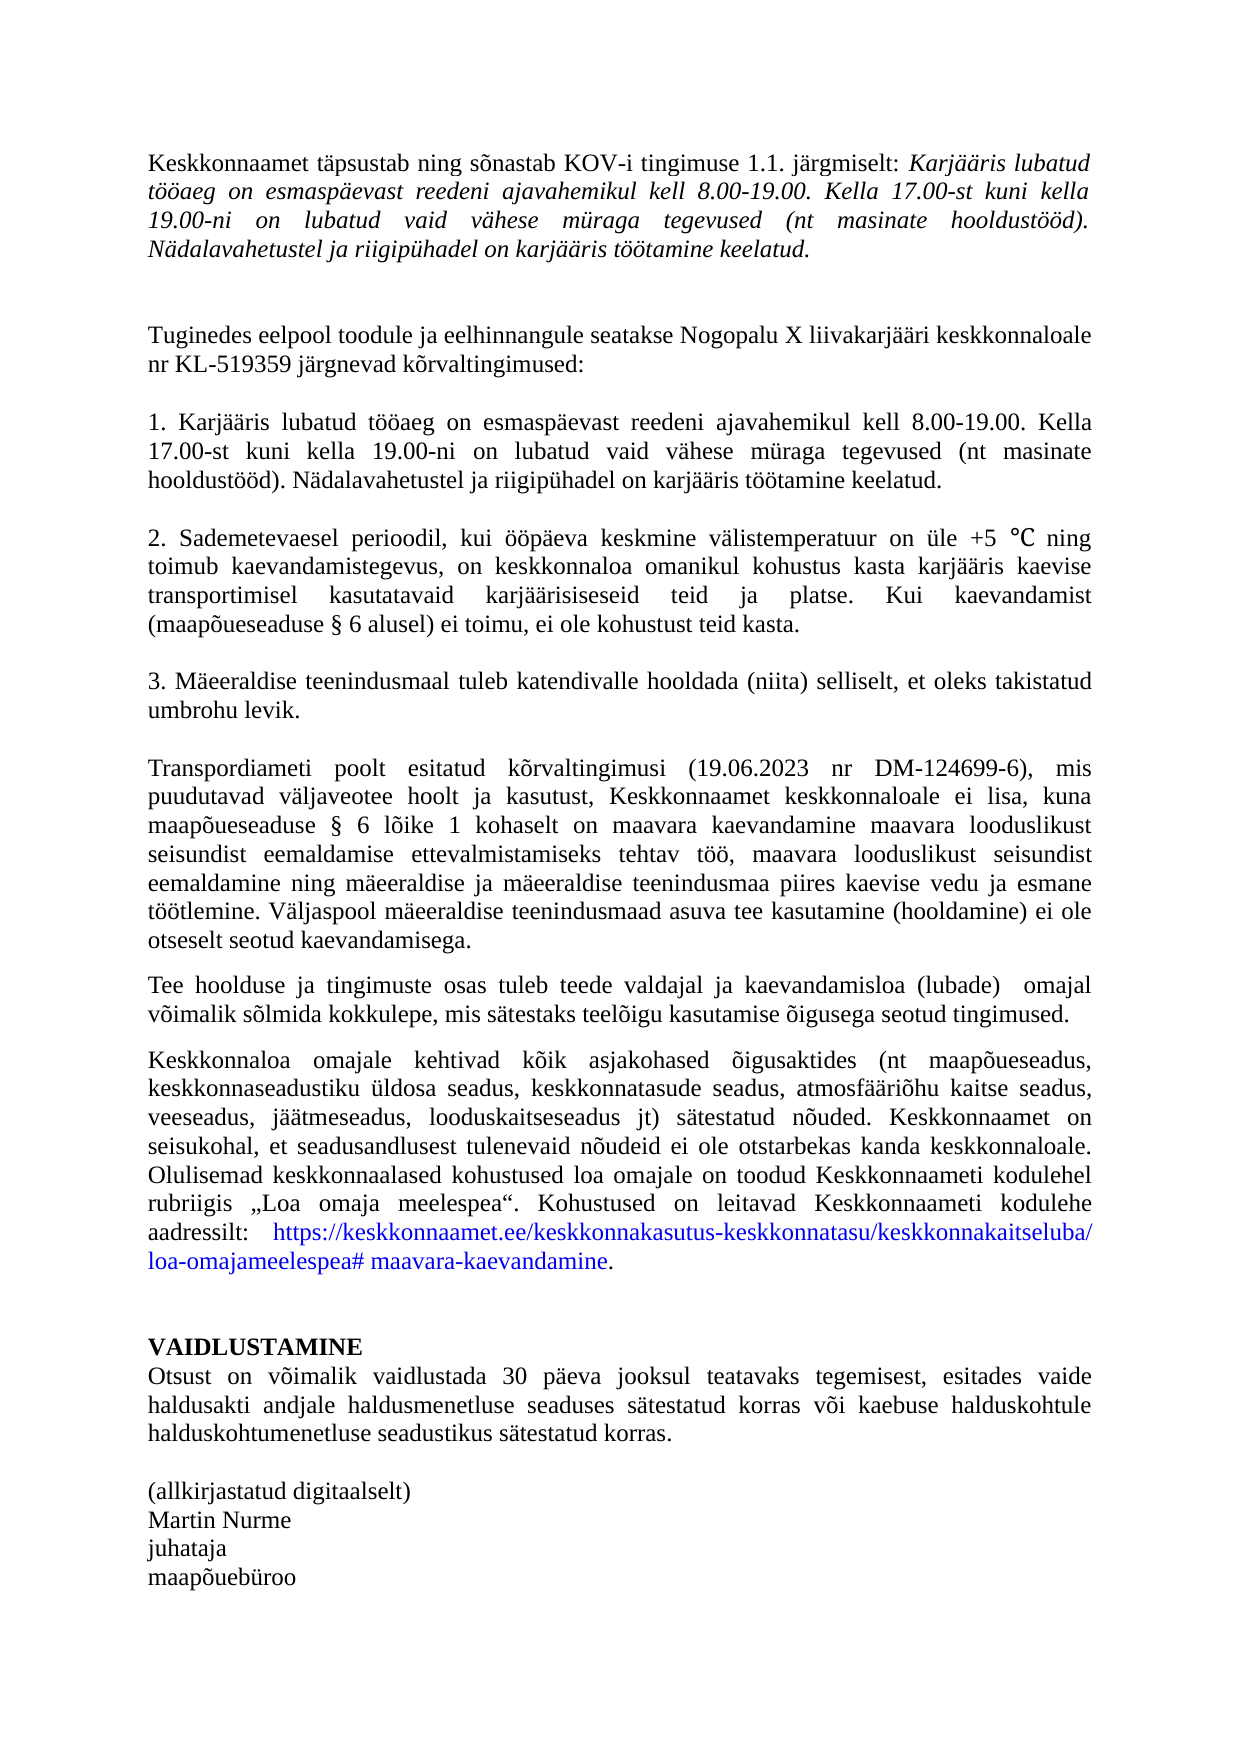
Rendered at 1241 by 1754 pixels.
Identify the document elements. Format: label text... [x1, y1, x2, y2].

text Keskkonnaloa omajale kehtivad kõik asjakohased õigusaktides (nt maapõueseadus, keskkonnaseadustiku üldosa seadus, keskkonnatasude seadus, atmosfääriõhu kaitse seadus, veeseadus, jäätmeseadus, looduskaitseseadus jt) sätestatud nõuded. Keskkonnaamet on seisukohal, et seadusandlusest tulenevaid nõudeid ei ole otstarbekas kanda keskkonnaloale. Olulisemad keskkonnaalased kohustused loa omajale on toodud Keskkonnaameti kodulehel rubriigis „Loa omaja meelespea“. Kohustused on leitavad Keskkonnaameti kodulehe aadressilt: https://keskkonnaamet.ee/keskkonnakasutus-keskkonnatasu/keskkonnakaitseluba/loa-omajameelespea# maavara-kaevandamine. [148, 1045, 1093, 1275]
text Keskkonnaamet täpsustab ning sõnastab KOV-i tingimuse 1.1. järgmiselt: Karjääris lubatud tööaeg on esmaspäevast reedeni ajavahemikul kell 8.00-19.00. Kella 17.00-st kuni kella 19.00-ni on lubatud vaid vähese müraga tegevused (nt masinate hooldustööd). Nädalavahetustel ja riigipühadel on karjääris töötamine keelatud. [255, 148, 1093, 263]
text 2. Sademetevaesel perioodil, kui ööpäeva keskmine välistemperatuur on üle +5 ℃ ning toimub kaevandamistegevus, on keskkonnaloa omanikul kohustus kasta karjääris kaevise transportimisel kasutatavaid karjäärisiseseid teid ja platse. Kui kaevandamist (maapõueseaduse § 6 alusel) ei toimu, ei ole kohustust teid kasta. [148, 523, 1093, 638]
text Tee hoolduse ja tingimuste osas tuleb teede valdajal ja kaevandamisloa (lubade) omajal võimalik sõlmida kokkulepe, mis sätestaks teelõigu kasutamise õigusega seotud tingimused. [148, 971, 1093, 1028]
text 1. Karjääris lubatud tööaeg on esmaspäevast reedeni ajavahemikul kell 8.00-19.00. Kella 17.00-st kuni kella 19.00-ni on lubatud vaid vähese müraga tegevused (nt masinate hooldustööd). Nädalavahetustel ja riigipühadel on karjääris töötamine keelatud. [473, 436, 1093, 493]
text (allkirjastatud digitaalselt) [148, 1476, 1093, 1505]
text Keskkonnaamet täpsustab ning sõnastab KOV-i tingimuse 1.1. järgmiselt: Karjääris lubatud tööaeg on esmaspäevast reedeni ajavahemikul kell 8.00-19.00. Kella 17.00-st kuni kella 19.00-ni on lubatud vaid vähese müraga tegevused (nt masinate hooldustööd). Nädalavahetustel ja riigipühadel on karjääris töötamine keelatud. [148, 148, 909, 176]
text VAIDLUSTAMINE [148, 1332, 1093, 1361]
text Martin Nurme [148, 1505, 1093, 1533]
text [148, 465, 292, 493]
text Transpordiameti poolt esitatud kõrvaltingimusi (19.06.2023 nr DM-124699-6), mis puudutavad väljaveotee hoolt ja kasutust, Keskkonnaamet keskkonnaloale ei lisa, kuna maapõueseaduse § 6 lõike 1 kohaselt on maavara kaevandamine maavara looduslikust seisundist eemaldamise ettevalmistamiseks tehtav töö, maavara looduslikust seisundist eemaldamine ning mäeeraldise ja mäeeraldise teenindusmaa piires kaevise vedu ja esmane töötlemine. Väljaspool mäeeraldise teenindusmaad asuva tee kasutamine (hooldamine) ei ole otseselt seotud kaevandamisega. [148, 753, 1093, 954]
text 3. Mäeeraldise teenindusmaal tuleb katendivalle hooldada (niita) selliselt, et oleks takistatud umbrohu levik. [148, 666, 1093, 724]
text Tuginedes eelpool toodule ja eelhinnangule seatakse Nogopalu X liivakarjääri keskkonnaloale nr KL-519359 järgnevad kõrvaltingimused: [148, 321, 1093, 378]
text maapõuebüroo [148, 1562, 1093, 1591]
text juhataja [148, 1533, 1093, 1562]
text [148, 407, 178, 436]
text Otsust on võimalik vaidlustada 30 päeva jooksul teatavaks tegemisest, esitades vaide haldusakti andjale haldusmenetluse seaduses sätestatud korras või kaebuse halduskohtule halduskohtumenetluse seadustikus sätestatud korras. [148, 1361, 1093, 1447]
